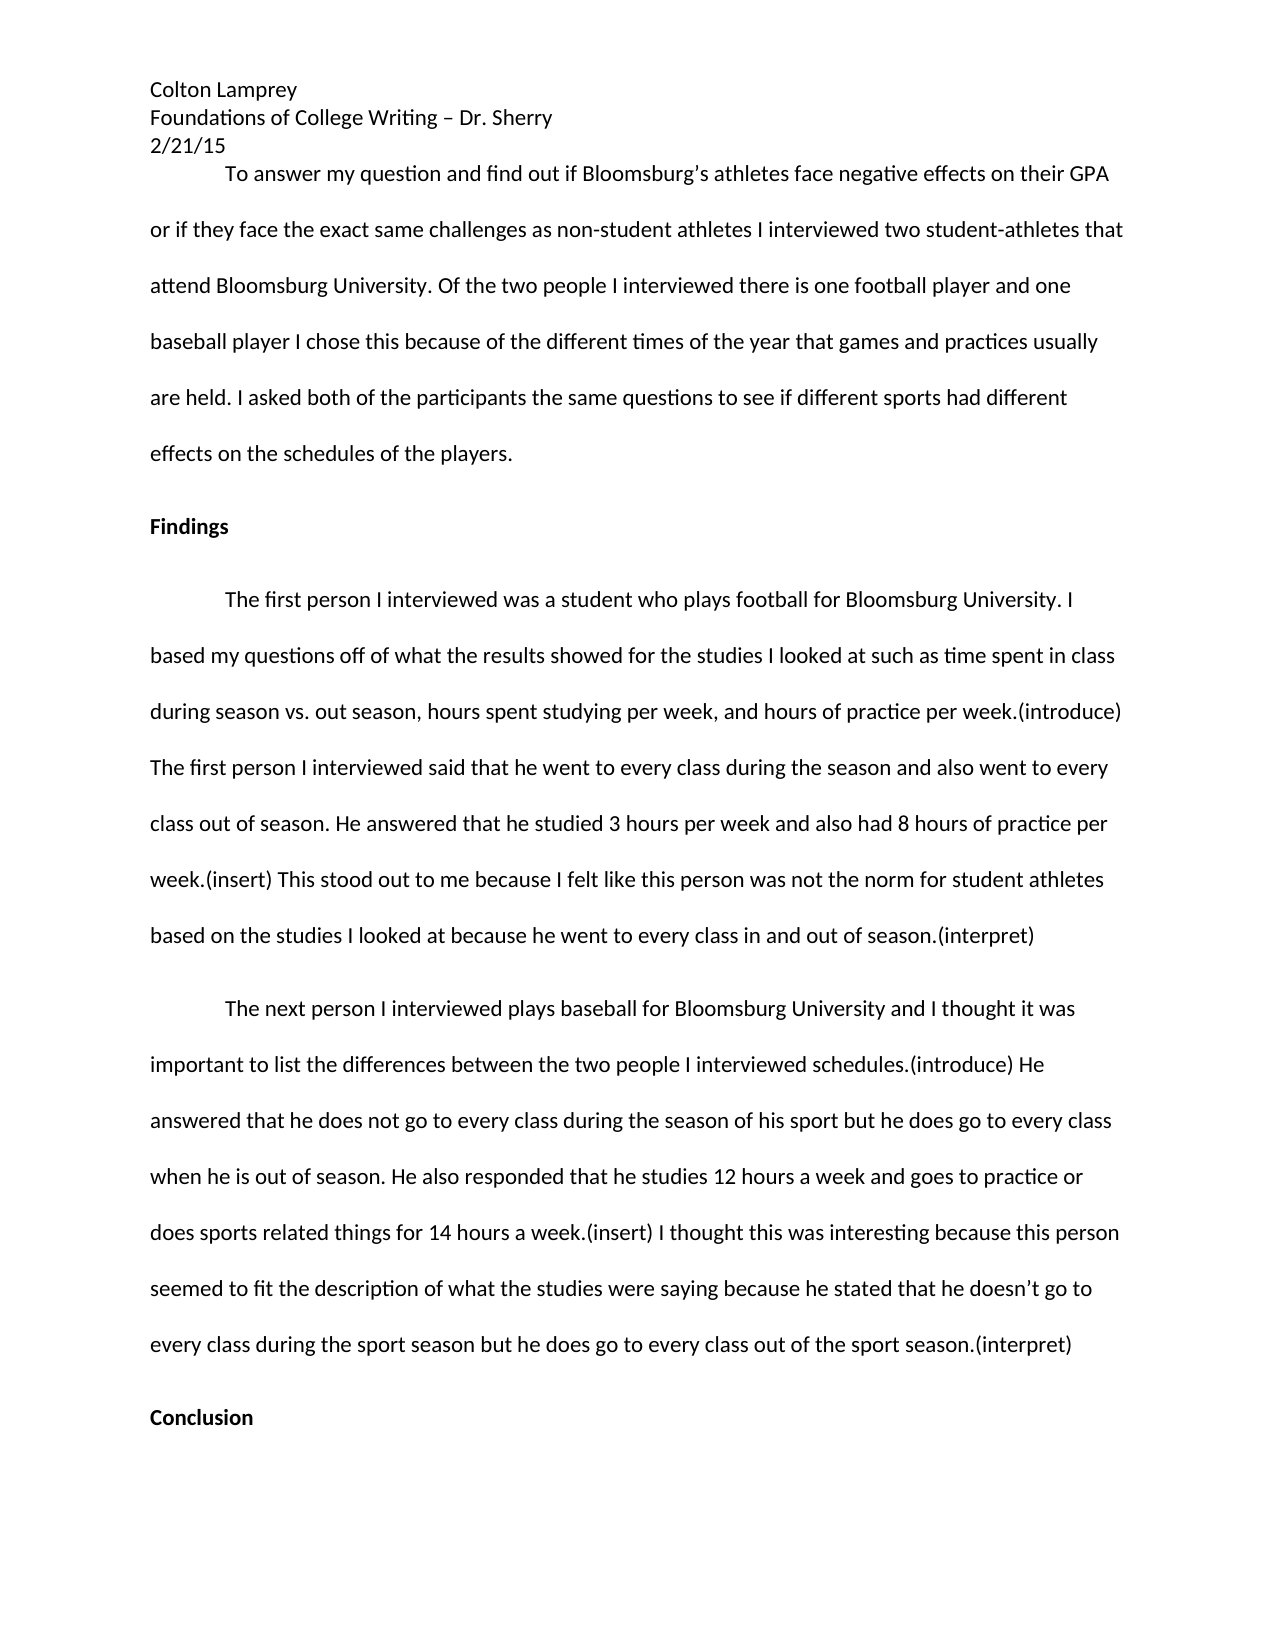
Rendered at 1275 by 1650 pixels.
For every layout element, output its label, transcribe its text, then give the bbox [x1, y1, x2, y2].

text The first person I interviewed was a student who plays football for Bloomsburg University. I based my questions off of what the results showed for the studies I looked at such as time spent in class during season vs. out season, hours spent studying per week, and hours of practice per week.(introduce) The first person I interviewed said that he went to every class during the season and also went to every class out of season. He answered that he studied 3 hours per week and also had 8 hours of practice per week.(insert) This stood out to me because I felt like this person was not the norm for student athletes based on the studies I looked at because he went to every class in and out of season.(interpret) [150, 585, 1125, 949]
text Findings [150, 512, 1125, 540]
text The next person I interviewed plays baseball for Bloomsburg University and I thought it was important to list the differences between the two people I interviewed schedules.(introduce) He answered that he does not go to every class during the season of his sport but he does go to every class when he is out of season. He also responded that he studies 12 hours a week and goes to practice or does sports related things for 14 hours a week.(insert) I thought this was interesting because this person seemed to fit the description of what the studies were saying because he stated that he doesn’t go to every class during the sport season but he does go to every class out of the sport season.(interpret) [150, 994, 1125, 1358]
text Conclusion [150, 1403, 1125, 1431]
text To answer my question and find out if Bloomsburg’s athletes face negative effects on their GPA or if they face the exact same challenges as non-student athletes I interviewed two student-athletes that attend Bloomsburg University. Of the two people I interviewed there is one football player and one baseball player I chose this because of the different times of the year that games and practices usually are held. I asked both of the participants the same questions to see if different sports had different effects on the schedules of the players. [150, 159, 1125, 467]
